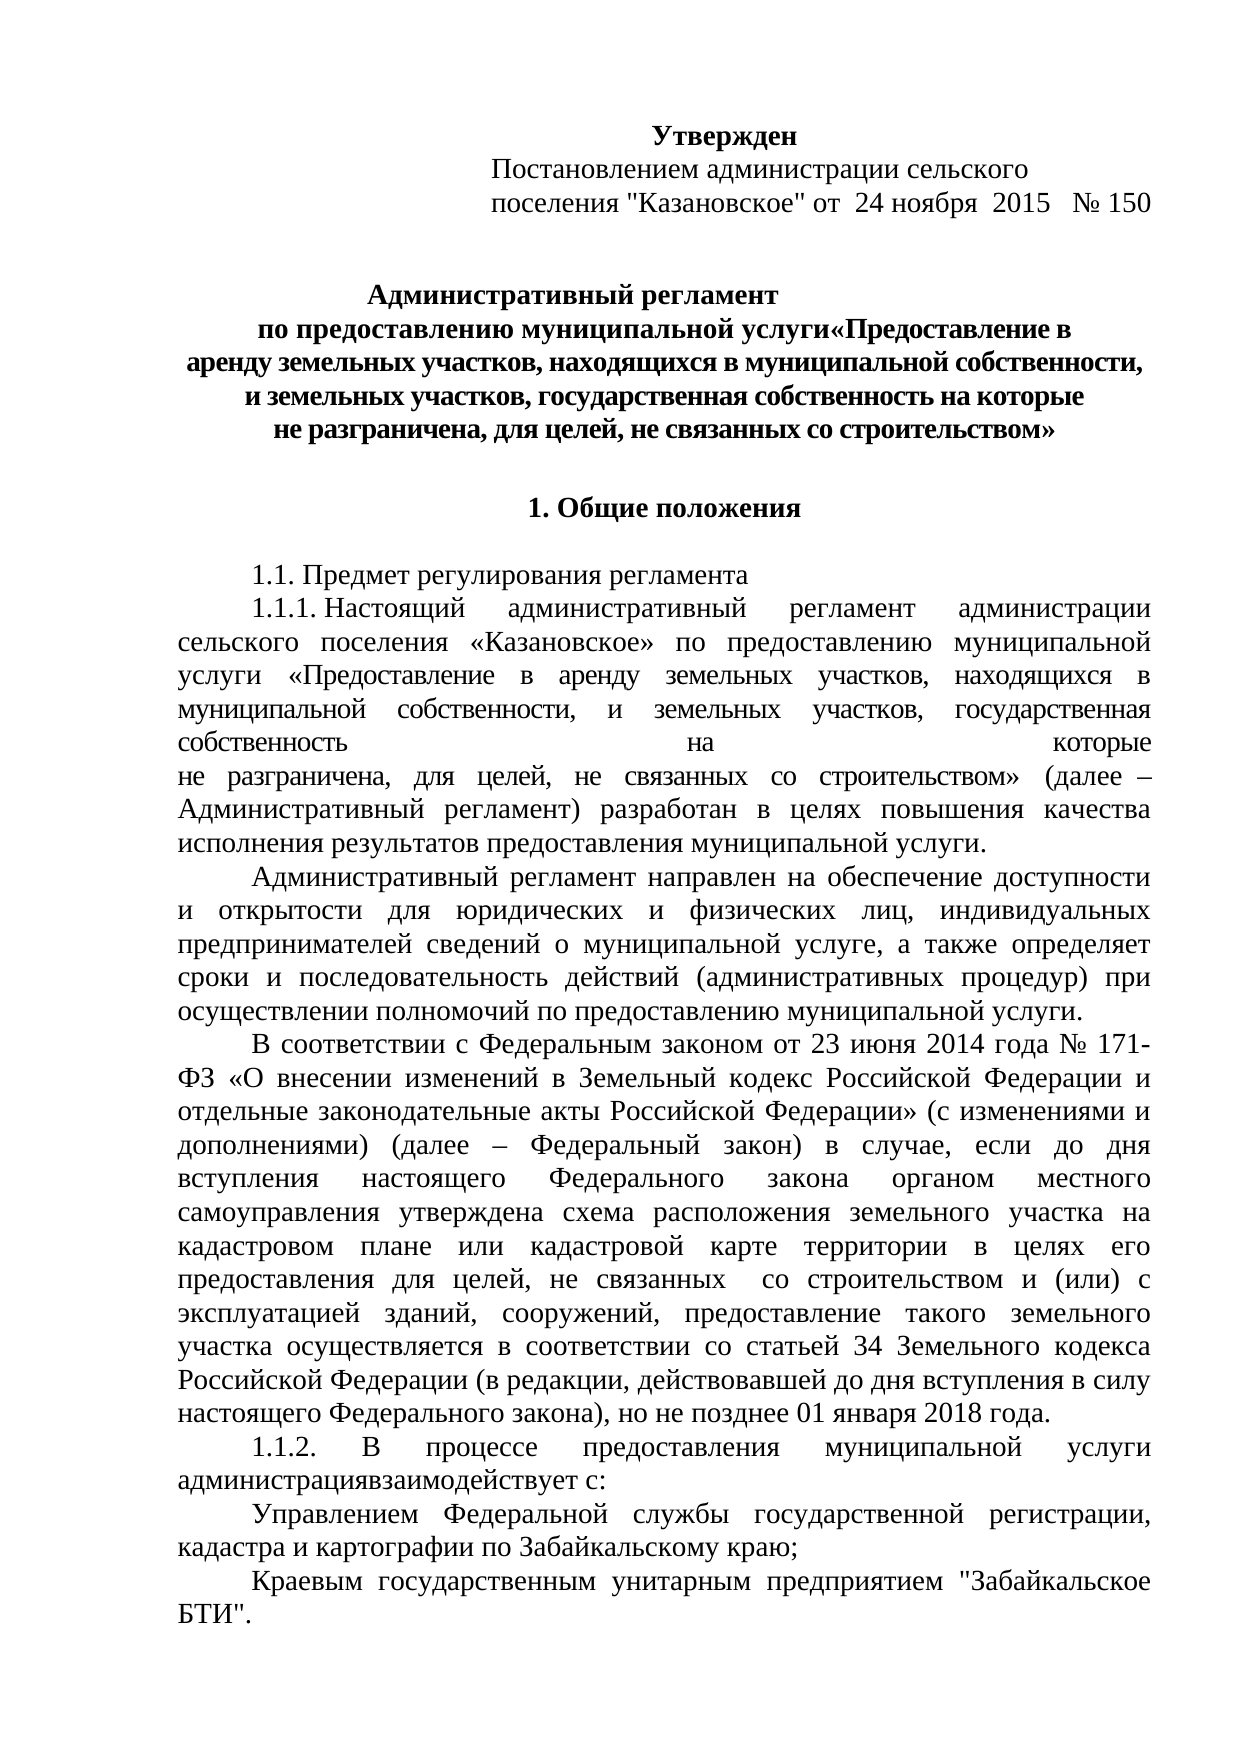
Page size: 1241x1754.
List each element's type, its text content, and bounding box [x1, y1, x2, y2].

text В соответствии с Федеральным законом от 23 июня 2014 года № 171-ФЗ «О внесении изменений в Земельный кодекс Российской Федерации и отдельные законодательные акты Российской Федерации» (с изменениями и дополнениями) (далее – Федеральный закон) в случае, если до дня вступления настоящего Федерального закона органом местного самоуправления утверждена схема расположения земельного участка на кадастровом плане или кадастровой карте территории в целях его предоставления для целей, не связанных со строительством и (или) с эксплуатацией зданий, сооружений, предоставление такого земельного участка осуществляется в соответствии со статьей 34 Земельного кодекса Российской Федерации (в редакции, действовавшей до дня вступления в силу настоящего Федерального закона), но не позднее 01 января 2018 года. [177, 1026, 1152, 1429]
text Управлением Федеральной службы государственной регистрации, кадастра и картографии по Забайкальскому краю; [177, 1496, 1152, 1563]
text поселения "Казановское" от 24 ноября 2015 № 150 [177, 185, 1152, 219]
text 1. Общие положения [177, 490, 1152, 523]
text по предоставлению муниципальной услуги«Предоставление в аренду земельных участков, находящихся в муниципальной собственности, и земельных участков, государственная собственность на которые не разграничена, для целей, не связанных со строительством» [177, 311, 1152, 445]
subtitle Утвержден [177, 118, 1152, 152]
text 1.1.1. Настоящий административный регламент администрации сельского поселения «Казановское» по предоставлению муниципальной услуги «Предоставление в аренду земельных участков, находящихся в муниципальной собственности, и земельных участков, государственная собственность на которые не разграничена, для целей, не связанных со строительством» (далее –Административный регламент) разработан в целях повышения качества исполнения результатов предоставления муниципальной услуги. [177, 590, 1152, 859]
text Административный регламент направлен на обеспечение доступности и открытости для юридических и физических лиц, индивидуальных предпринимателей сведений о муниципальной услуге, а также определяет сроки и последовательность действий (административных процедур) при осуществлении полномочий по предоставлению муниципальной услуги. [177, 859, 1152, 1026]
text 1.1.2. В процессе предоставления муниципальной услуги администрациявзаимодействует с: [177, 1429, 1152, 1496]
subtitle Административный регламент [177, 277, 1152, 311]
text Постановлением администрации сельского [177, 152, 1152, 185]
text Краевым государственным унитарным предприятием "Забайкальское БТИ". [177, 1563, 1152, 1630]
text 1.1. Предмет регулирования регламента [177, 557, 1152, 590]
